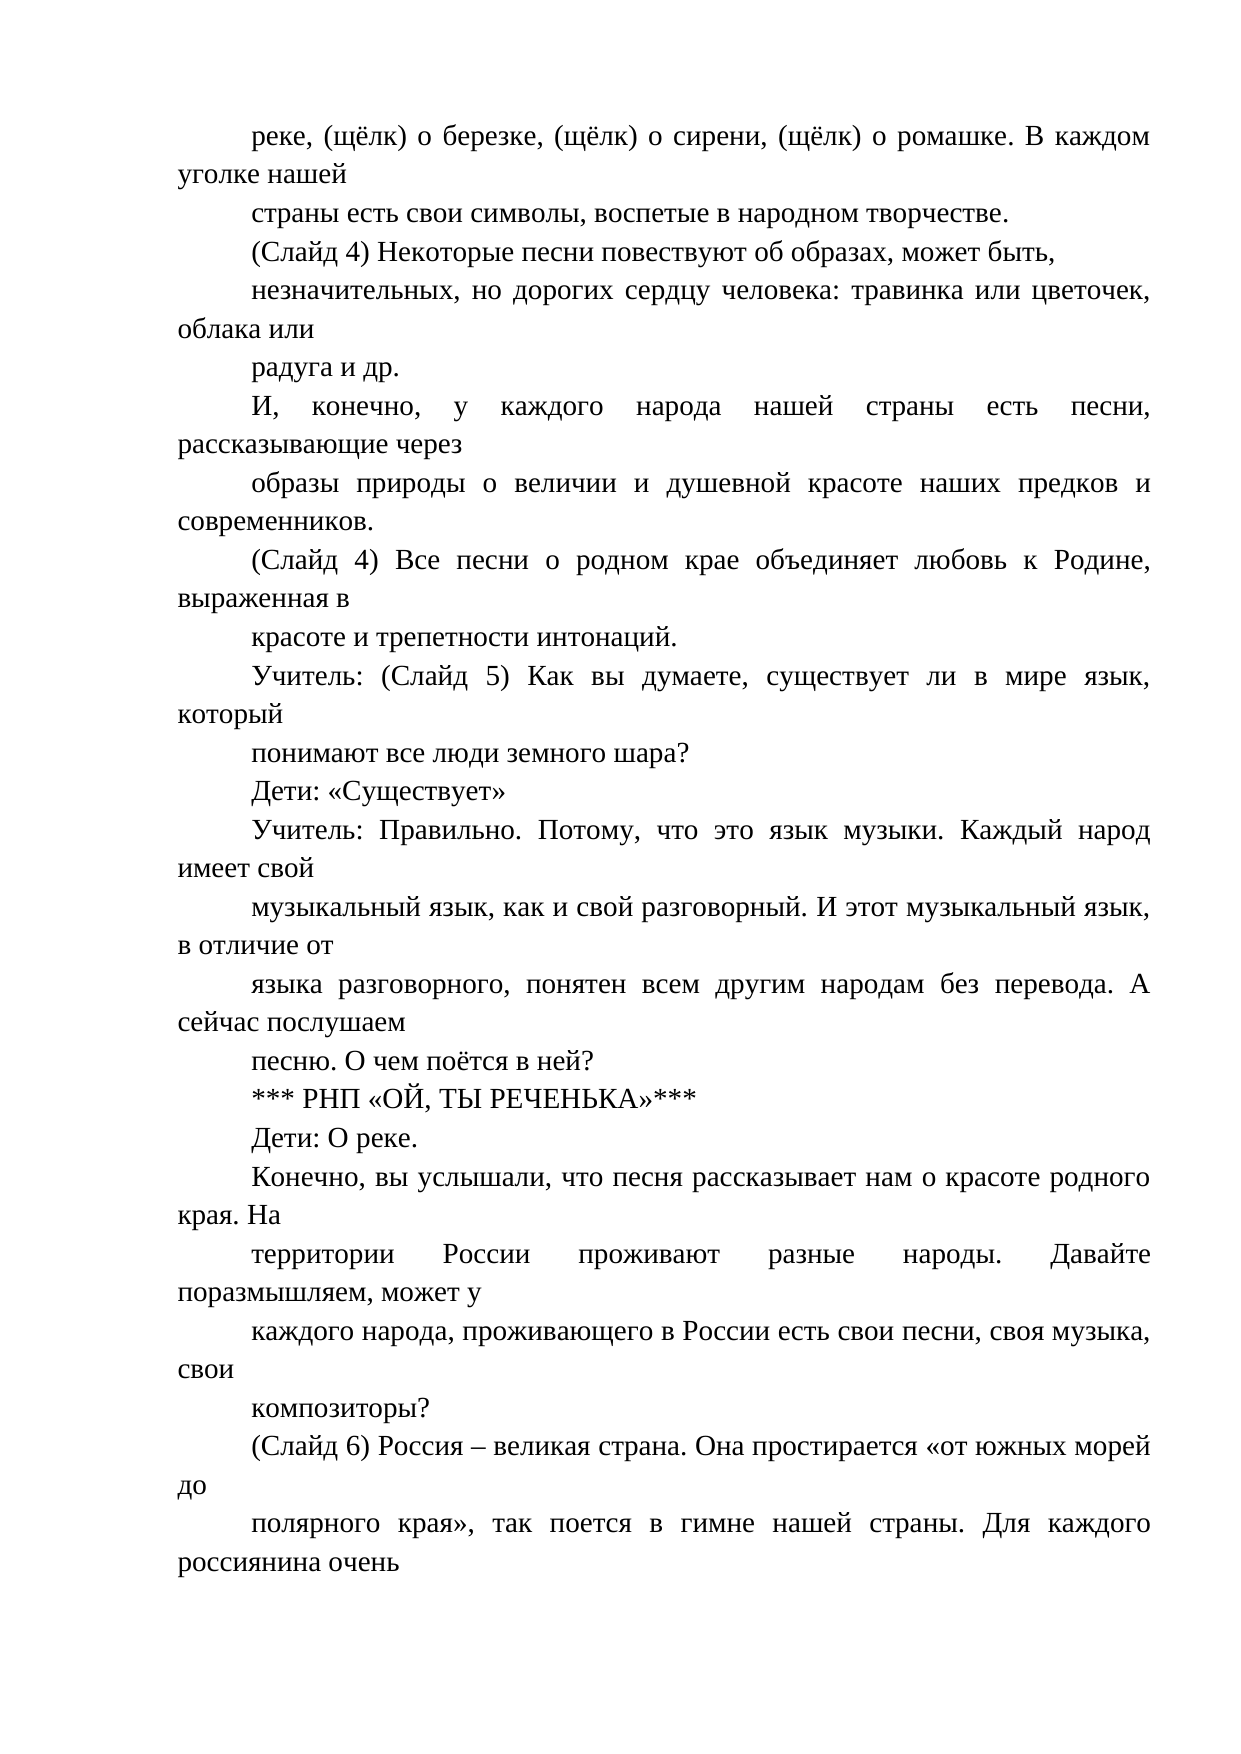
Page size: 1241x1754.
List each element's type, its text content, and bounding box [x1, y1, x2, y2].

text Дети: О реке. [177, 1120, 1152, 1154]
text Учитель: (Слайд 5) Как вы думаете, существует ли в мире язык, который [177, 658, 1152, 730]
text образы природы о величии и душевной красоте наших предков и современников. [177, 465, 1152, 537]
text *** РНП «ОЙ, ТЫ РЕЧЕНЬКА»*** [177, 1082, 1152, 1115]
text (Слайд 4) Все песни о родном крае объединяет любовь к Родине, выраженная в [177, 542, 1152, 614]
text территории России проживают разные народы. Давайте поразмышляем, может у [177, 1236, 1152, 1308]
text радуга и др. [177, 349, 1152, 383]
text реке, (щёлк) о березке, (щёлк) о сирени, (щёлк) о ромашке. В каждом уголке нашей [177, 118, 1152, 190]
text (Слайд 6) Россия – великая страна. Она простирается «от южных морей до [177, 1428, 1152, 1501]
text И, конечно, у каждого народа нашей страны есть песни, рассказывающие через [177, 388, 1152, 460]
text незначительных, но дорогих сердцу человека: травинка или цветочек, облака или [177, 272, 1152, 344]
text понимают все люди земного шара? [177, 735, 1152, 768]
text Конечно, вы услышали, что песня рассказывает нам о красоте родного края. На [177, 1159, 1152, 1231]
text песню. О чем поётся в ней? [177, 1043, 1152, 1077]
text (Слайд 4) Некоторые песни повествуют об образах, может быть, [177, 234, 1152, 267]
text композиторы? [177, 1390, 1152, 1423]
text красоте и трепетности интонаций. [177, 619, 1152, 653]
text музыкальный язык, как и свой разговорный. И этот музыкальный язык, в отличие от [177, 889, 1152, 961]
text языка разговорного, понятен всем другим народам без перевода. А сейчас послушаем [177, 966, 1152, 1038]
text страны есть свои символы, воспетые в народном творчестве. [177, 195, 1152, 229]
text каждого народа, проживающего в России есть свои песни, своя музыка, свои [177, 1313, 1152, 1385]
text полярного края», так поется в гимне нашей страны. Для каждого россиянина очень [177, 1506, 1152, 1578]
text Учитель: Правильно. Потому, что это язык музыки. Каждый народ имеет свой [177, 812, 1152, 884]
text Дети: «Существует» [177, 773, 1152, 807]
